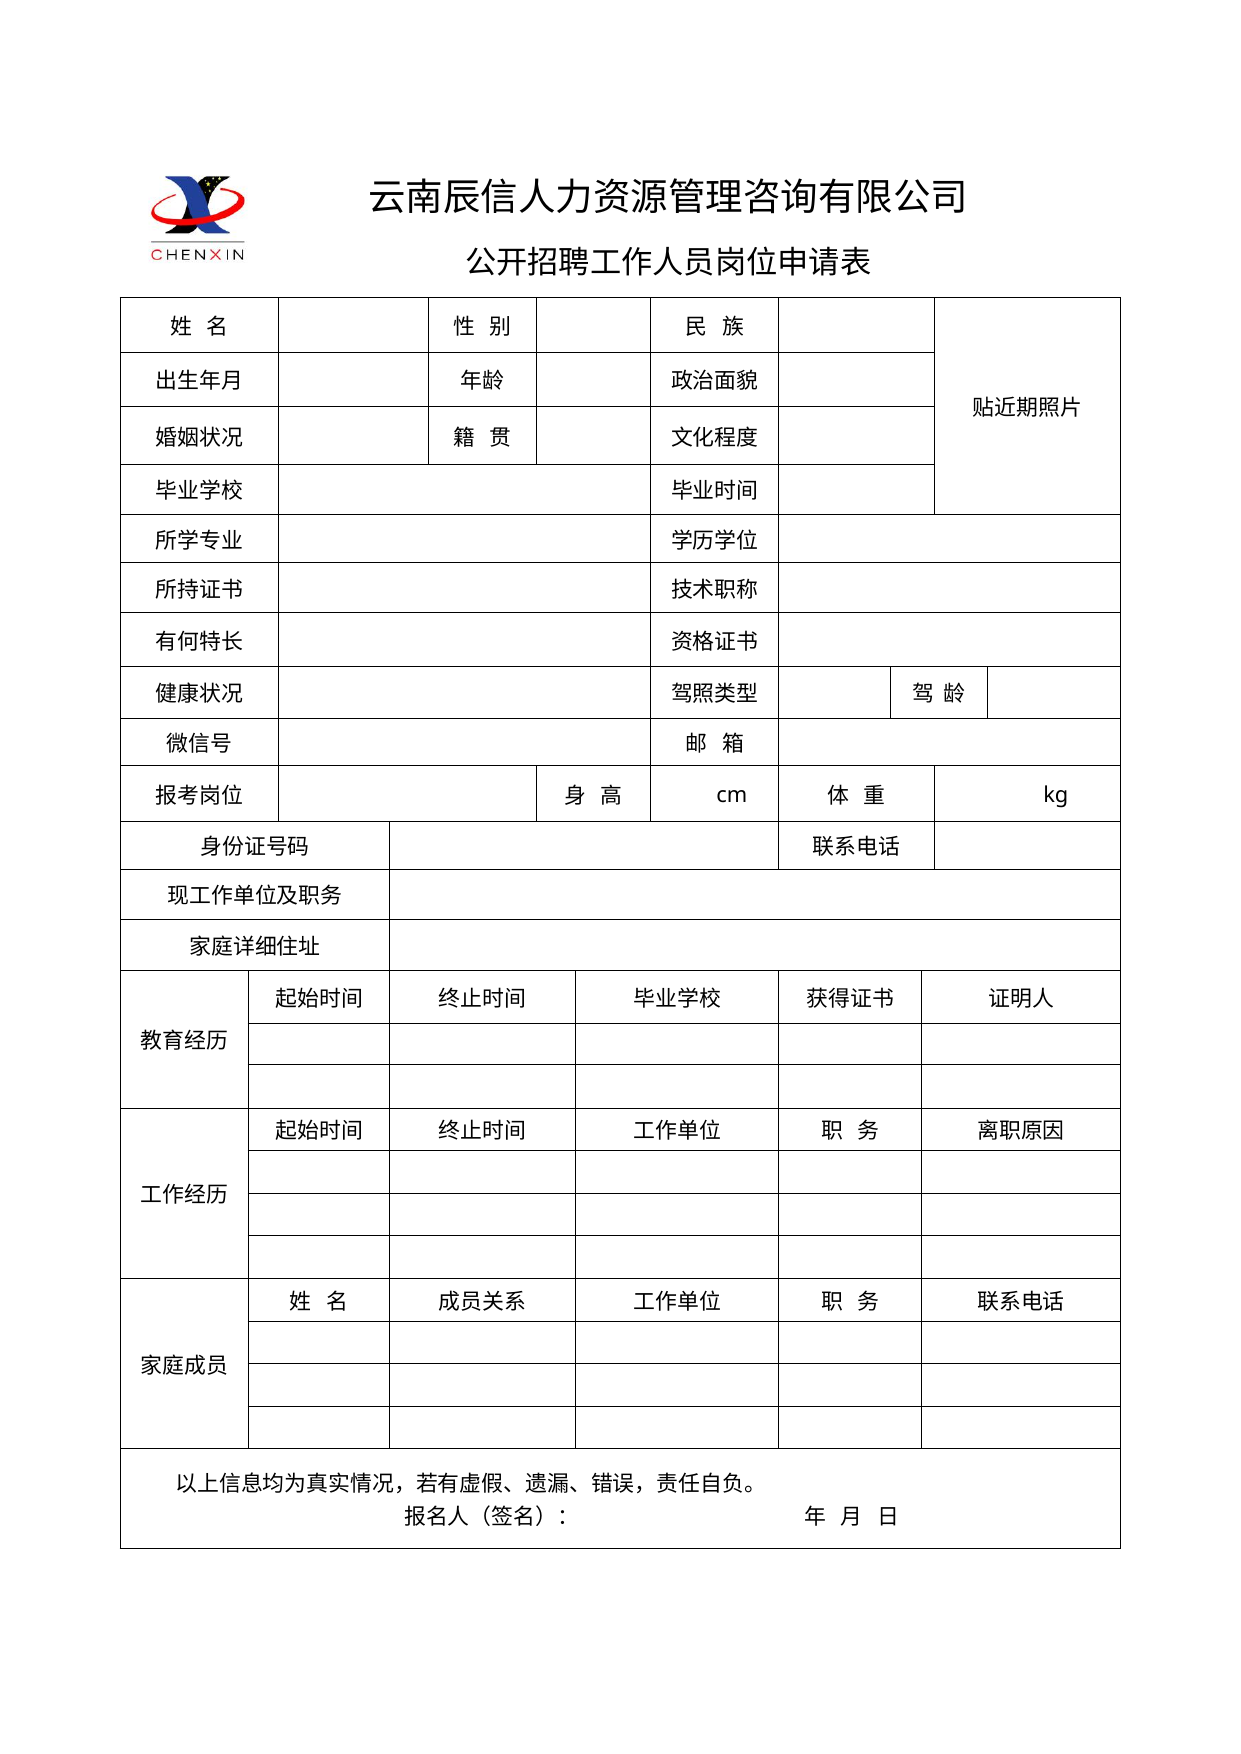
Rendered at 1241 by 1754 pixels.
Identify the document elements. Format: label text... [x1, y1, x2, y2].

table_cell [279, 515, 650, 562]
table_cell 出生年月 [121, 353, 278, 406]
table_cell [249, 1364, 389, 1406]
table_cell 健康状况 [121, 667, 278, 717]
table_cell [390, 870, 1120, 919]
table_cell 以上信息均为真实情况，若有虚假、遗漏、错误，责任自负。 报名人（签名）： 年 月 日 [121, 1449, 1120, 1548]
table_cell 身 高 [537, 766, 650, 821]
table_cell [988, 667, 1120, 717]
table_cell 驾 龄 [891, 667, 987, 717]
table_cell [779, 515, 1120, 562]
table_cell [390, 1322, 575, 1363]
table_cell [390, 1065, 575, 1107]
text 公开招聘工作人员岗位申请表 [265, 227, 1053, 292]
table_cell [249, 1024, 389, 1064]
table_cell [279, 766, 536, 821]
table_cell [576, 1364, 778, 1406]
table_cell 起始时间 [249, 1109, 389, 1150]
table_cell [779, 1151, 921, 1193]
table_cell [922, 1194, 1120, 1235]
table_cell 家庭详细住址 [121, 920, 389, 970]
table_cell [922, 1407, 1120, 1448]
table_cell 职 务 [779, 1109, 921, 1150]
table_cell [279, 563, 650, 612]
table_cell [249, 1407, 389, 1448]
table_cell [279, 613, 650, 666]
table_cell [390, 1194, 575, 1235]
table_cell [279, 719, 650, 765]
table_cell [779, 465, 934, 514]
table_cell [779, 613, 1120, 666]
table_cell [779, 1364, 921, 1406]
table_cell [279, 667, 650, 717]
table_cell [576, 1024, 778, 1064]
table_cell [390, 1236, 575, 1278]
table_cell [390, 1024, 575, 1064]
table_cell 邮 箱 [651, 719, 778, 765]
table_cell [922, 1322, 1120, 1363]
table_cell 体 重 [779, 766, 934, 821]
table_cell 报考岗位 [121, 766, 278, 821]
text 云南辰信人力资源管理咨询有限公司 [265, 162, 1053, 227]
table_cell 婚姻状况 [121, 407, 278, 464]
table_cell 毕业学校 [576, 971, 778, 1023]
table_cell [279, 407, 428, 464]
table_cell 家庭成员 [121, 1279, 248, 1448]
table_cell 姓 名 [249, 1279, 389, 1321]
table_cell [279, 353, 428, 406]
table_header [779, 298, 934, 352]
table_cell 工作经历 [121, 1109, 248, 1278]
table_cell 身份证号码 [121, 822, 389, 869]
table_cell 技术职称 [651, 563, 778, 612]
table_cell [779, 1065, 921, 1107]
table_cell 微信号 [121, 719, 278, 765]
table_cell 政治面貌 [651, 353, 778, 406]
table_cell [779, 353, 934, 406]
table_cell 文化程度 [651, 407, 778, 464]
table_cell 现工作单位及职务 [121, 870, 389, 919]
table_header [279, 298, 428, 352]
table_cell [922, 1024, 1120, 1064]
table_cell [576, 1194, 778, 1235]
table_cell [249, 1322, 389, 1363]
table_cell [576, 1151, 778, 1193]
table_cell [779, 407, 934, 464]
table_cell 驾照类型 [651, 667, 778, 717]
table_cell [390, 920, 1120, 970]
table_cell [249, 1194, 389, 1235]
table_cell [922, 1151, 1120, 1193]
table_cell 毕业学校 [121, 465, 278, 514]
table_cell [390, 822, 778, 869]
table_cell [249, 1065, 389, 1107]
picture [127, 153, 265, 295]
table_cell 获得证书 [779, 971, 921, 1023]
table_cell [779, 719, 1120, 765]
table_cell kg [935, 766, 1120, 821]
table_cell 离职原因 [922, 1109, 1120, 1150]
table_cell [537, 407, 650, 464]
table_cell 所持证书 [121, 563, 278, 612]
table_cell 资格证书 [651, 613, 778, 666]
table_cell [922, 1065, 1120, 1107]
table_header 贴近期照片 [935, 298, 1120, 514]
table_cell [576, 1065, 778, 1107]
table_cell [576, 1322, 778, 1363]
table_cell [249, 1236, 389, 1278]
table_cell [390, 1407, 575, 1448]
table_header 民 族 [651, 298, 778, 352]
table_cell 学历学位 [651, 515, 778, 562]
table_cell 证明人 [922, 971, 1120, 1023]
table_cell 终止时间 [390, 1109, 575, 1150]
table_cell 籍 贯 [429, 407, 536, 464]
table_cell 年龄 [429, 353, 536, 406]
table_cell cm [651, 766, 778, 821]
table_cell [249, 1151, 389, 1193]
table_cell [279, 465, 650, 514]
table_cell 联系电话 [922, 1279, 1120, 1321]
table_cell 毕业时间 [651, 465, 778, 514]
table_cell 教育经历 [121, 971, 248, 1107]
table_cell 联系电话 [779, 822, 934, 869]
table_cell [779, 1024, 921, 1064]
table_cell [576, 1407, 778, 1448]
table_cell 工作单位 [576, 1279, 778, 1321]
table_cell [576, 1236, 778, 1278]
table_header 姓 名 [121, 298, 278, 352]
table_cell 成员关系 [390, 1279, 575, 1321]
table_header [537, 298, 650, 352]
table_cell [779, 1322, 921, 1363]
table_cell [537, 353, 650, 406]
table_cell [935, 822, 1120, 869]
table_cell 所学专业 [121, 515, 278, 562]
table_cell 起始时间 [249, 971, 389, 1023]
table_header 性 别 [429, 298, 536, 352]
table_cell 终止时间 [390, 971, 575, 1023]
table_cell [779, 667, 890, 717]
table_cell 有何特长 [121, 613, 278, 666]
table_cell [779, 1194, 921, 1235]
table_cell [922, 1236, 1120, 1278]
table_cell 职 务 [779, 1279, 921, 1321]
table_cell [779, 563, 1120, 612]
table_cell 工作单位 [576, 1109, 778, 1150]
table_cell [390, 1364, 575, 1406]
table_cell [390, 1151, 575, 1193]
table_cell [779, 1236, 921, 1278]
table_cell [779, 1407, 921, 1448]
table_cell [922, 1364, 1120, 1406]
